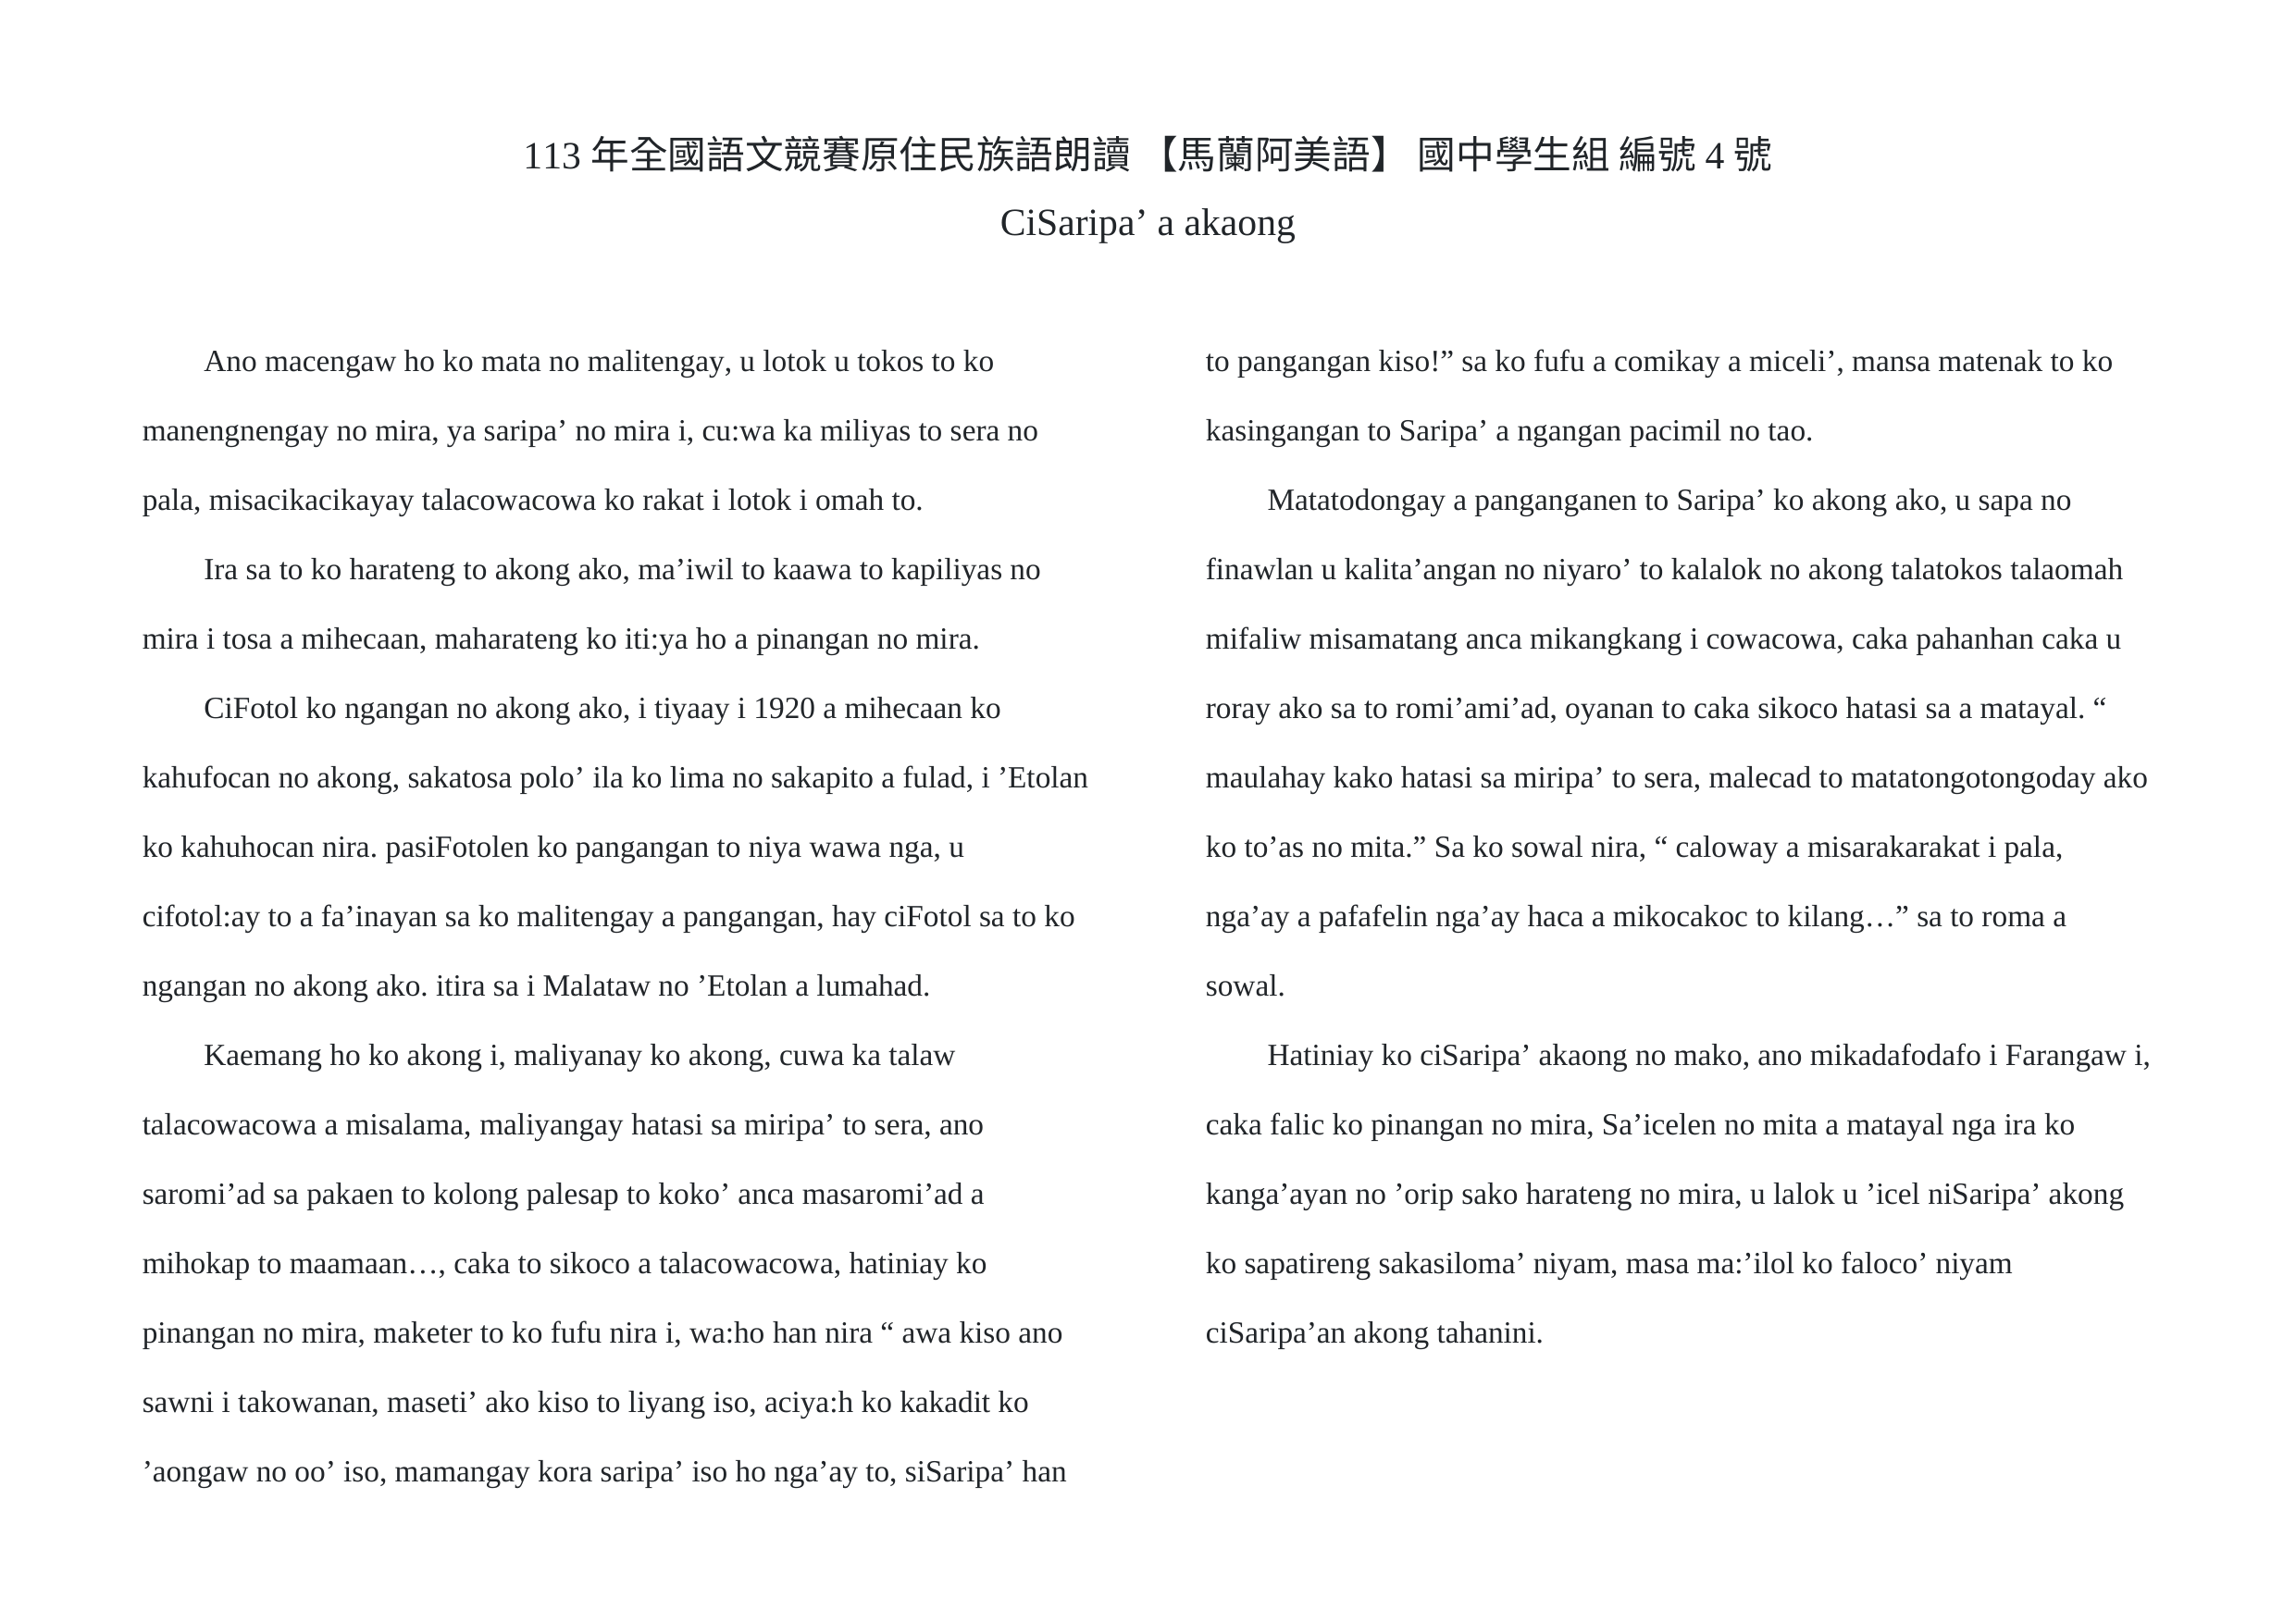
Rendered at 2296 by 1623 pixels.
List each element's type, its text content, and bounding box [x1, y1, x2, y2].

text Ano macengaw ho ko mata no malitengay, u lotok u tokos to ko manengnengay no mira, ya saripa’ no mira i, cu:wa ka miliyas to sera no pala, misacikacikayay talacowacowa ko rakat i lotok i omah to. [142, 326, 1090, 534]
text Ira sa to ko harateng to akong ako, ma’iwil to kaawa to kapiliyas no mira i tosa a mihecaan, maharateng ko iti:ya ho a pinangan no mira. [142, 534, 1090, 673]
text Kaemang ho ko akong i, maliyanay ko akong, cuwa ka talaw talacowacowa a misalama, maliyangay hatasi sa miripa’ to sera, ano saromi’ad sa pakaen to kolong palesap to koko’ anca masaromi’ad a mihokap to maamaan…, caka to sikoco a talacowacowa, hatiniay ko pinangan no mira, maketer to ko fufu nira i, wa:ho han nira “ awa kiso ano sawni i takowanan, maseti’ ako kiso to liyang iso, aciya:h ko kakadit ko ’aongaw no oo’ iso, mamangay kora saripa’ iso ho nga’ay to, siSaripa’ han to pangangan kiso!” sa ko fufu a comikay a miceli’, mansa matenak to ko kasingangan to Saripa’ a ngangan pacimil no tao. [1206, 326, 2153, 465]
text CiSaripa’ a akaong [142, 187, 2153, 256]
text 113 年全國語文競賽原住民族語朗讀 【馬蘭阿美語】 國中學生組 編號 4 號 [142, 118, 2153, 187]
text Kaemang ho ko akong i, maliyanay ko akong, cuwa ka talaw talacowacowa a misalama, maliyangay hatasi sa miripa’ to sera, ano saromi’ad sa pakaen to kolong palesap to koko’ anca masaromi’ad a mihokap to maamaan…, caka to sikoco a talacowacowa, hatiniay ko pinangan no mira, maketer to ko fufu nira i, wa:ho han nira “ awa kiso ano sawni i takowanan, maseti’ ako kiso to liyang iso, aciya:h ko kakadit ko ’aongaw no oo’ iso, mamangay kora saripa’ iso ho nga’ay to, siSaripa’ han to pangangan kiso!” sa ko fufu a comikay a miceli’, mansa matenak to ko kasingangan to Saripa’ a ngangan pacimil no tao. [142, 1020, 1090, 1505]
text Matatodongay a panganganen to Saripa’ ko akong ako, u sapa no finawlan u kalita’angan no niyaro’ to kalalok no akong talatokos talaomah mifaliw misamatang anca mikangkang i cowacowa, caka pahanhan caka u roray ako sa to romi’ami’ad, oyanan to caka sikoco hatasi sa a matayal. “ maulahay kako hatasi sa miripa’ to sera, malecad to matatongotongoday ako ko to’as no mita.” Sa ko sowal nira, “ caloway a misarakarakat i pala, nga’ay a pafafelin nga’ay haca a mikocakoc to kilang…” sa to roma a sowal. [1206, 465, 2153, 1020]
text CiFotol ko ngangan no akong ako, i tiyaay i 1920 a mihecaan ko kahufocan no akong, sakatosa polo’ ila ko lima no sakapito a fulad, i ’Etolan ko kahuhocan nira. pasiFotolen ko pangangan to niya wawa nga, u cifotol:ay to a fa’inayan sa ko malitengay a pangangan, hay ciFotol sa to ko ngangan no akong ako. itira sa i Malataw no ’Etolan a lumahad. [142, 673, 1090, 1020]
text Hatiniay ko ciSaripa’ akaong no mako, ano mikadafodafo i Farangaw i, caka falic ko pinangan no mira, Sa’icelen no mita a matayal nga ira ko kanga’ayan no ’orip sako harateng no mira, u lalok u ’icel niSaripa’ akong ko sapatireng sakasiloma’ niyam, masa ma:’ilol ko faloco’ niyam ciSaripa’an akong tahanini. [1206, 1020, 2153, 1367]
